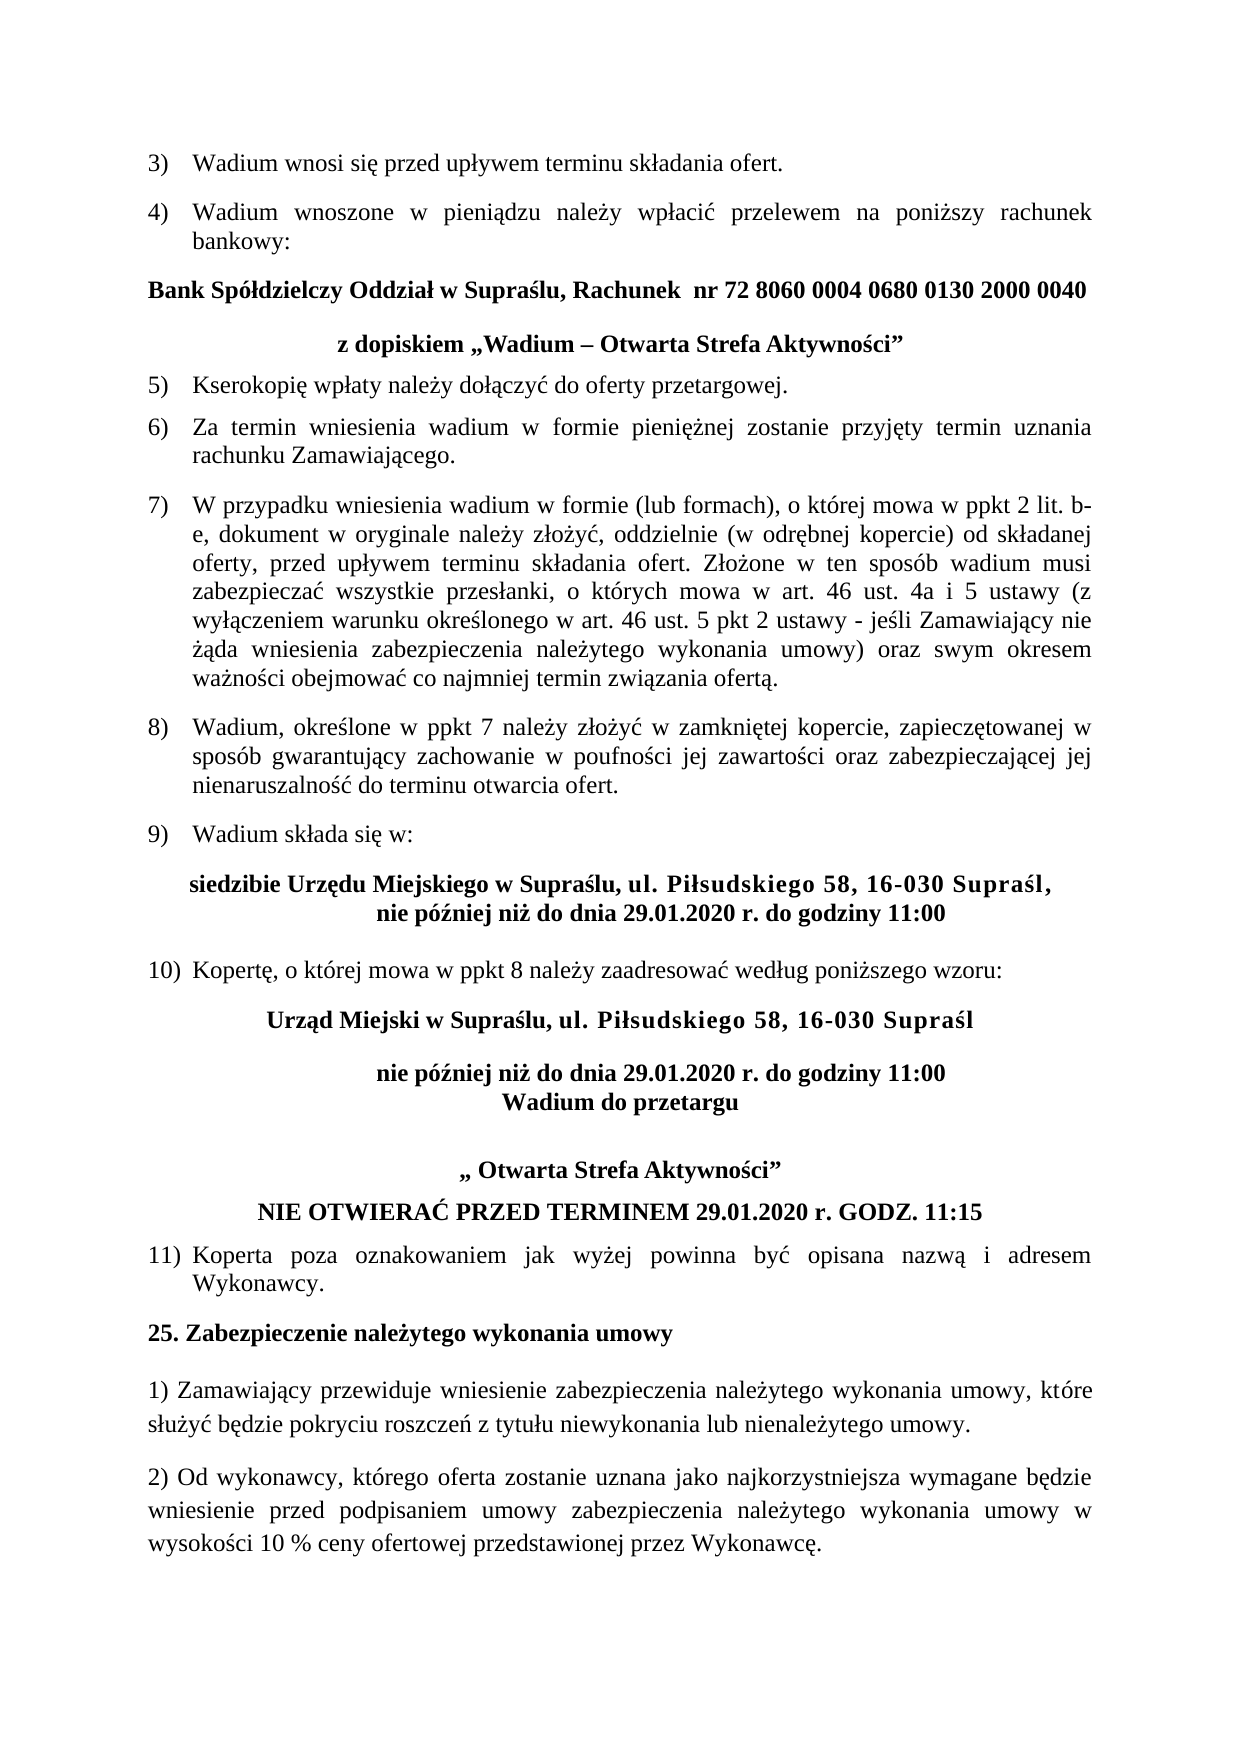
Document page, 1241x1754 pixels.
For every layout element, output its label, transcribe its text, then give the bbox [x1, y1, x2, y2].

list Kopertę, o której mowa w ppkt 8 należy zaadresować według poniższego wzoru: [148, 955, 1093, 984]
list Wadium wnosi się przed upływem terminu składania ofert. [148, 148, 1093, 176]
list Kserokopię wpłaty należy dołączyć do oferty przetargowej. [148, 371, 1093, 399]
list nie później niż do dnia 29.01.2020 r. do godziny 11:00 [229, 898, 1093, 926]
text 2) Od wykonawcy, którego oferta zostanie uznana jako najkorzystniejsza wymagane będzie wniesienie przed podpisaniem umowy zabezpieczenia należytego wykonania umowy w wysokości 10 % ceny ofertowej przedstawionej przez Wykonawcę. [148, 1524, 1093, 1557]
list NIE OTWIERAĆ PRZED TERMINEM 29.01.2020 r. GODZ. 11:15 [148, 1197, 1093, 1225]
list Wadium do przetargu [148, 1087, 1093, 1116]
subtitle „ Otwarta Strefa Aktywności” [148, 1155, 1093, 1184]
list Wadium wnoszone w pieniądzu należy wpłacić przelewem na poniższy rachunek bankowy: [148, 197, 1093, 255]
list Wadium, określone w ppkt 7 należy złożyć w zamkniętej kopercie, zapieczętowanej w sposób gwarantujący zachowanie w poufności jej zawartości oraz zabezpieczającej jej nienaruszalność do terminu otwarcia ofert. [148, 712, 1093, 798]
text 1) Zamawiający przewiduje wniesienie zabezpieczenia należytego wykonania umowy, które służyć będzie pokryciu roszczeń z tytułu niewykonania lub nienależytego umowy. [148, 1376, 1093, 1437]
text Urząd Miejski w Supraślu, ul. Piłsudskiego 58, 16-030 Supraśl [148, 1005, 1093, 1033]
list Koperta poza oznakowaniem jak wyżej powinna być opisana nazwą i adresem Wykonawcy. [148, 1240, 1093, 1297]
list W przypadku wniesienia wadium w formie (lub formach), o której mowa w ppkt 2 lit. b-e, dokument w oryginale należy złożyć, oddzielnie (w odrębnej kopercie) od składanej oferty, przed upływem terminu składania ofert. Złożone w ten sposób wadium musi zabezpieczać wszystkie przesłanki, o których mowa w art. 46 ust. 4a i 5 ustawy (z wyłączeniem warunku określonego w art. 46 ust. 5 pkt 2 ustawy - jeśli Zamawiający nie żąda wniesienia zabezpieczenia należytego wykonania umowy) oraz swym okresem ważności obejmować co najmniej termin związania ofertą. [148, 490, 1093, 691]
list nie później niż do dnia 29.01.2020 r. do godziny 11:00 [229, 1058, 1093, 1087]
list Bank Spółdzielczy Oddział w Supraślu, Rachunek nr 72 8060 0004 0680 0130 2000 0040 [148, 276, 1093, 304]
text siedzibie Urzędu Miejskiego w Supraślu, ul. Piłsudskiego 58, 16-030 Supraśl, [148, 869, 1093, 898]
list Za termin wniesienia wadium w formie pieniężnej zostanie przyjęty termin uznania rachunku Zamawiającego. [148, 412, 1093, 469]
list Wadium składa się w: [148, 819, 1093, 848]
subtitle z dopiskiem „Wadium – Otwarta Strefa Aktywności” [148, 329, 1093, 358]
list Zabezpieczenie należytego wykonania umowy [148, 1318, 1093, 1347]
